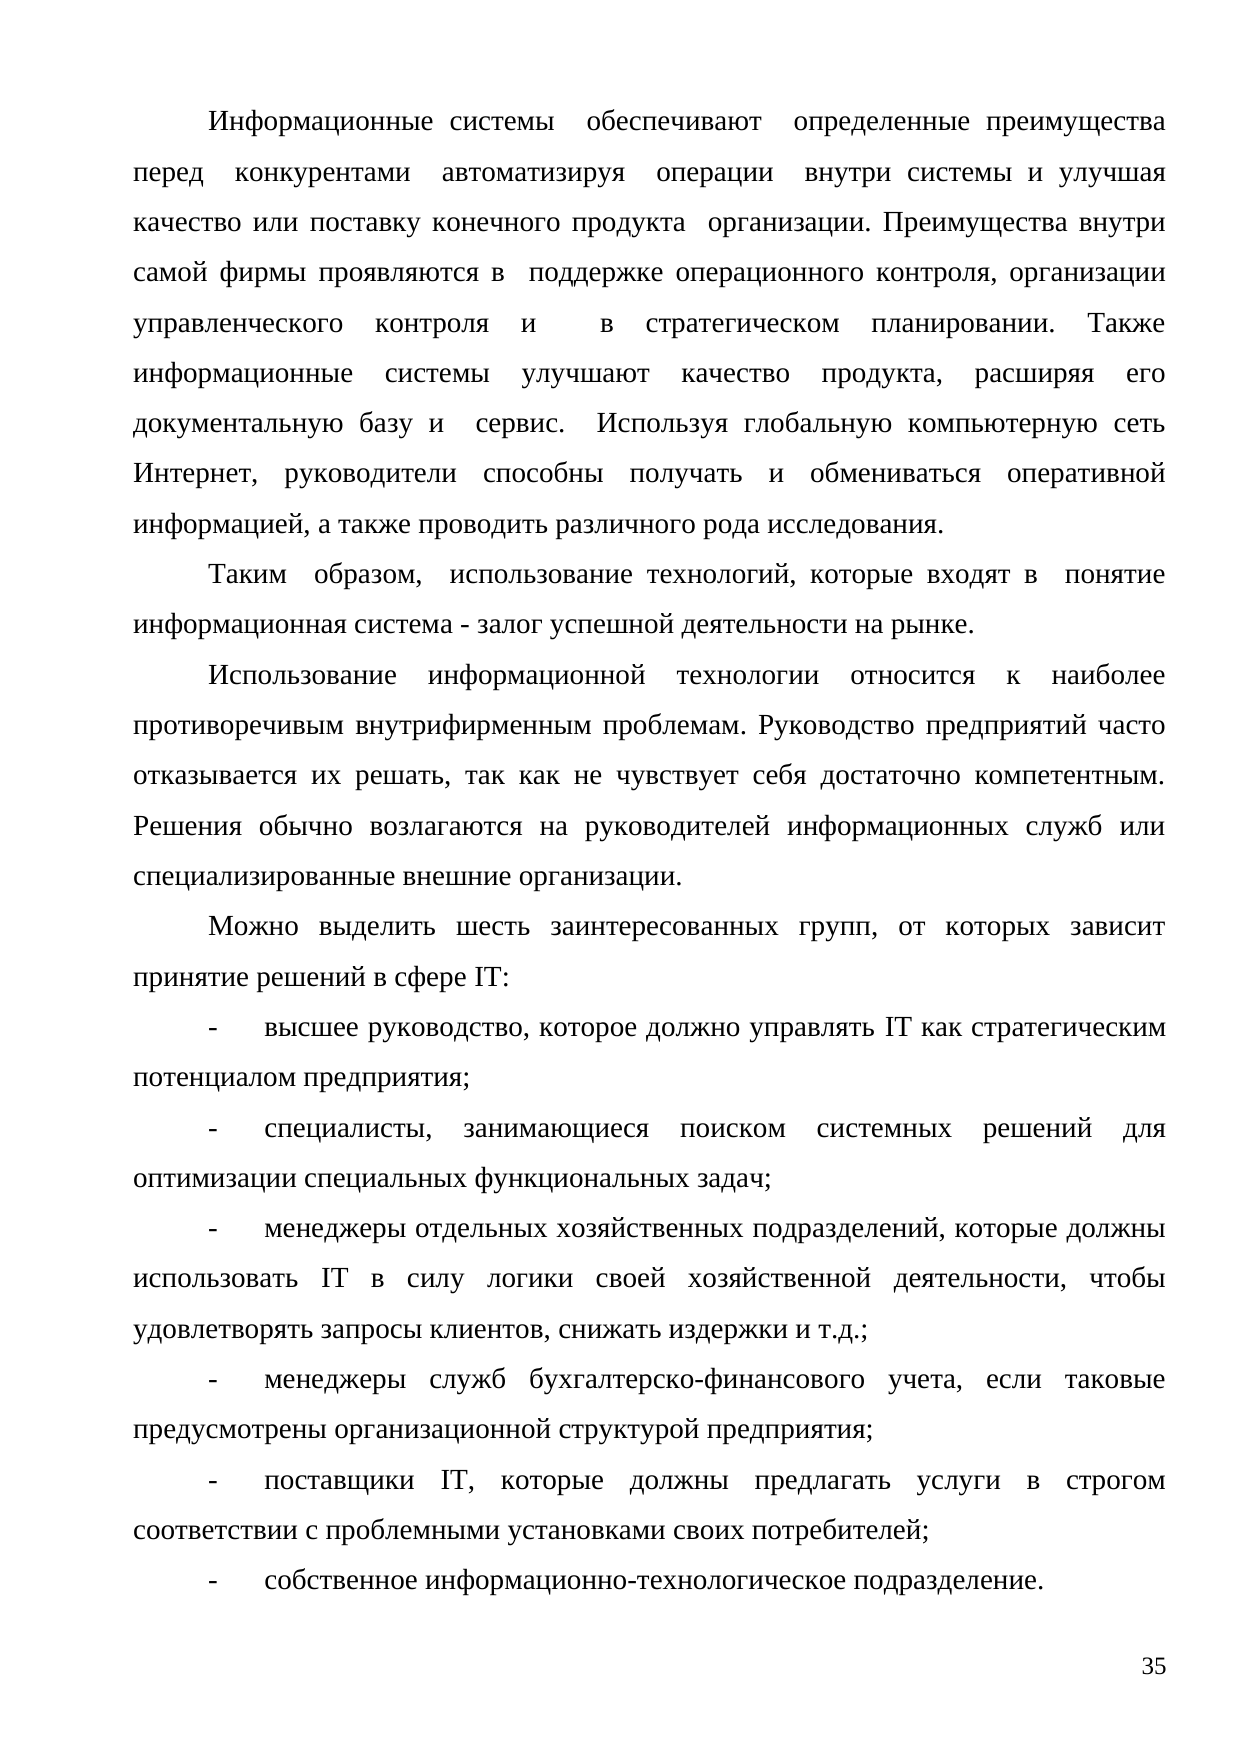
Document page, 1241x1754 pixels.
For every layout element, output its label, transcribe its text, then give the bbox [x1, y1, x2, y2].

list специалисты, занимающиеся поиском системных решений для оптимизации специальных функциональных задач; [133, 1110, 1167, 1193]
list поставщики IТ, которые должны предлагать услуги в строгом соответствии с проблемными установками своих потребителей; [133, 1462, 1167, 1546]
list собственное информационно-технологическое подразделение. [133, 1562, 1167, 1596]
text Использование информационной технологии относится к наиболее противоречивым внутрифирменным проблемам. Руководство предприятий часто отказывается их решать, так как не чувствует себя достаточно компетентным. Решения обычно возлагаются на руководителей информационных служб или специализированные внешние организации. [133, 657, 1167, 892]
list менеджеры отдельных хозяйственных подразделений, которые должны использовать IТ в силу логики своей хозяйственной деятельности, чтобы удовлетворять запросы клиентов, снижать издержки и т.д.; [133, 1210, 1167, 1344]
list менеджеры служб бухгалтерско-финансового учета, если таковые предусмотрены организационной структурой предприятия; [133, 1361, 1167, 1445]
text Таким образом, использование технологий, которые входят в понятие информационная система - залог успешной деятельности на рынке. [133, 556, 1167, 640]
list высшее руководство, которое должно управлять IТ как стратегическим потенциалом предприятия; [133, 1009, 1167, 1093]
text Информационные системы обеспечивают определенные преимущества перед конкурентами автоматизируя операции внутри системы и улучшая качество или поставку конечного продукта организации. Преимущества внутри самой фирмы проявляются в поддержке операционного контроля, организации управленческого контроля и в стратегическом планировании. Также информационные системы улучшают качество продукта, расширяя его документальную базу и сервис. Используя глобальную компьютерную сеть Интернет, руководители способны получать и обмениваться оперативной информацией, а также проводить различного рода исследования. [133, 103, 1167, 539]
text Можно выделить шесть заинтересованных групп, от которых зависит принятие решений в сфере IT: [133, 908, 1167, 992]
